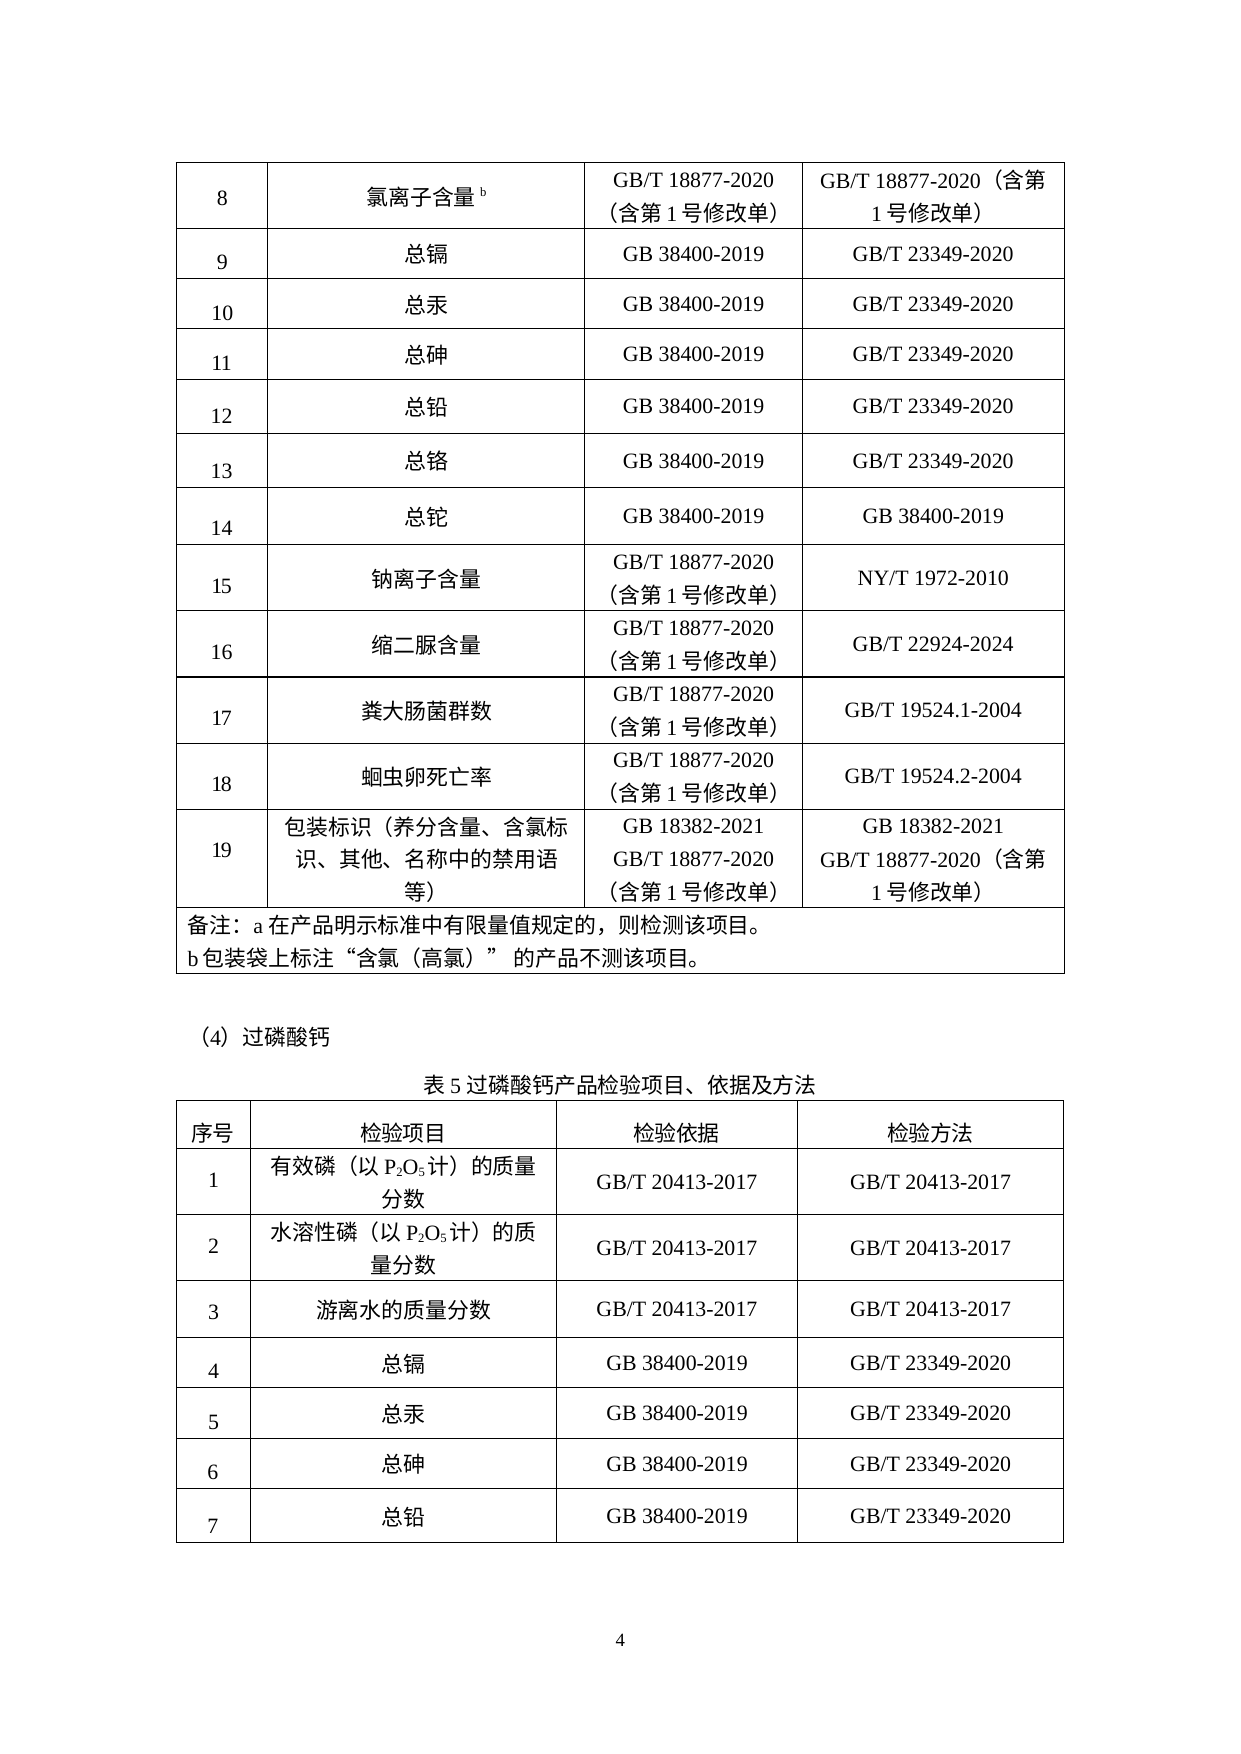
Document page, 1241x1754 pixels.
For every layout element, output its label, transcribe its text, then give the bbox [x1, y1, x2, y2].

table_cell 8 [177, 163, 267, 228]
text 表5 过磷酸钙产品检验项目、依据及方法 [188, 1067, 1052, 1100]
table_cell GB 18382-2021 GB/T 18877-2020（含第1号修改单） [585, 810, 802, 907]
table_cell GB 38400-2019 [557, 1439, 797, 1488]
table_cell GB/T 23349-2020 [798, 1338, 1063, 1387]
table_cell 7 [177, 1489, 250, 1542]
table_cell 9 [177, 229, 267, 278]
table_cell GB/T 23349-2020 [798, 1388, 1063, 1438]
table_cell 1 [177, 1149, 250, 1214]
table_cell 14 [177, 488, 267, 544]
text （4）过磷酸钙 [188, 1019, 1052, 1052]
table_cell GB 38400-2019 [557, 1489, 797, 1542]
table_cell 游离水的质量分数 [251, 1281, 556, 1337]
table_cell 16 [177, 611, 267, 676]
table_cell GB/T 18877-2020（含第1号修改单） [585, 545, 802, 610]
table_header 检验方法 [798, 1101, 1063, 1148]
table_cell GB 18382-2021 GB/T 18877-2020（含第1号修改单） [803, 810, 1064, 907]
table_cell 备注：a 在产品明示标准中有限量值规定的，则检测该项目。 b包装袋上标注“含氯（高氯）” 的产品不测该项目。 [177, 908, 1064, 973]
table_cell 总铅 [251, 1489, 556, 1542]
table_cell GB/T 18877-2020（含第1号修改单） [803, 163, 1064, 228]
table_cell 总铊 [268, 488, 584, 544]
table_cell 包装标识（养分含量、含氯标识、其他、名称中的禁用语等） [268, 810, 584, 907]
table_cell 总镉 [268, 229, 584, 278]
table_cell GB 38400-2019 [585, 434, 802, 487]
table_cell 总汞 [251, 1388, 556, 1438]
table_cell 钠离子含量 [268, 545, 584, 610]
table_cell GB/T 20413-2017 [798, 1281, 1063, 1337]
table_cell 总砷 [251, 1439, 556, 1488]
table_cell GB/T 23349-2020 [803, 279, 1064, 328]
table_cell 3 [177, 1281, 250, 1337]
table_cell 5 [177, 1388, 250, 1438]
table_cell 15 [177, 545, 267, 610]
table_header 检验依据 [557, 1101, 797, 1148]
table_cell 蛔虫卵死亡率 [268, 744, 584, 808]
table_cell GB 38400-2019 [585, 380, 802, 432]
table_cell GB/T 23349-2020 [798, 1489, 1063, 1542]
table_header 检验项目 [251, 1101, 556, 1148]
table_cell NY/T 1972-2010 [803, 545, 1064, 610]
table_cell 6 [177, 1439, 250, 1488]
table_cell GB/T 23349-2020 [803, 380, 1064, 432]
table_cell GB 38400-2019 [585, 229, 802, 278]
table_cell GB/T 18877-2020（含第1号修改单） [585, 678, 802, 742]
table_cell GB/T 20413-2017 [557, 1149, 797, 1214]
table_cell GB/T 23349-2020 [803, 434, 1064, 487]
table_cell 4 [177, 1338, 250, 1387]
table_cell GB 38400-2019 [557, 1338, 797, 1387]
table_cell 总铅 [268, 380, 584, 432]
table_cell GB/T 20413-2017 [557, 1281, 797, 1337]
table_cell 粪大肠菌群数 [268, 678, 584, 742]
table_cell GB/T 19524.1-2004 [803, 678, 1064, 742]
table_cell 13 [177, 434, 267, 487]
table_cell 17 [177, 678, 267, 742]
table_cell GB 38400-2019 [557, 1388, 797, 1438]
table_cell GB/T 18877-2020（含第1号修改单） [585, 744, 802, 808]
table_cell 12 [177, 380, 267, 432]
table_cell GB 38400-2019 [585, 279, 802, 328]
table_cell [585, 163, 802, 228]
table_cell 总汞 [268, 279, 584, 328]
table_cell GB/T 18877-2020（含第1号修改单） [585, 611, 802, 676]
table_cell 缩二脲含量 [268, 611, 584, 676]
table_cell 11 [177, 329, 267, 379]
table_cell 氯离子含量b [268, 163, 584, 228]
table_header 序号 [177, 1101, 250, 1148]
table_cell GB/T 19524.2-2004 [803, 744, 1064, 808]
table_cell 2 [177, 1215, 250, 1280]
table_cell 总镉 [251, 1338, 556, 1387]
table_cell 19 [177, 810, 267, 907]
table_cell GB 38400-2019 [803, 488, 1064, 544]
table_cell GB 38400-2019 [585, 488, 802, 544]
table_cell GB/T 20413-2017 [798, 1149, 1063, 1214]
table_cell GB/T 23349-2020 [798, 1439, 1063, 1488]
table_cell 水溶性磷（以P2O5计）的质量分数 [251, 1215, 556, 1280]
table_cell 有效磷（以P2O5计）的质量分数 [251, 1149, 556, 1214]
table_cell GB/T 22924-2024 [803, 611, 1064, 676]
table_cell 总砷 [268, 329, 584, 379]
table_cell 10 [177, 279, 267, 328]
table_cell GB/T 20413-2017 [798, 1215, 1063, 1280]
table_cell GB/T 20413-2017 [557, 1215, 797, 1280]
table_cell GB/T 23349-2020 [803, 229, 1064, 278]
table_cell GB/T 23349-2020 [803, 329, 1064, 379]
table_cell 18 [177, 744, 267, 808]
table_cell 总铬 [268, 434, 584, 487]
table_cell GB 38400-2019 [585, 329, 802, 379]
